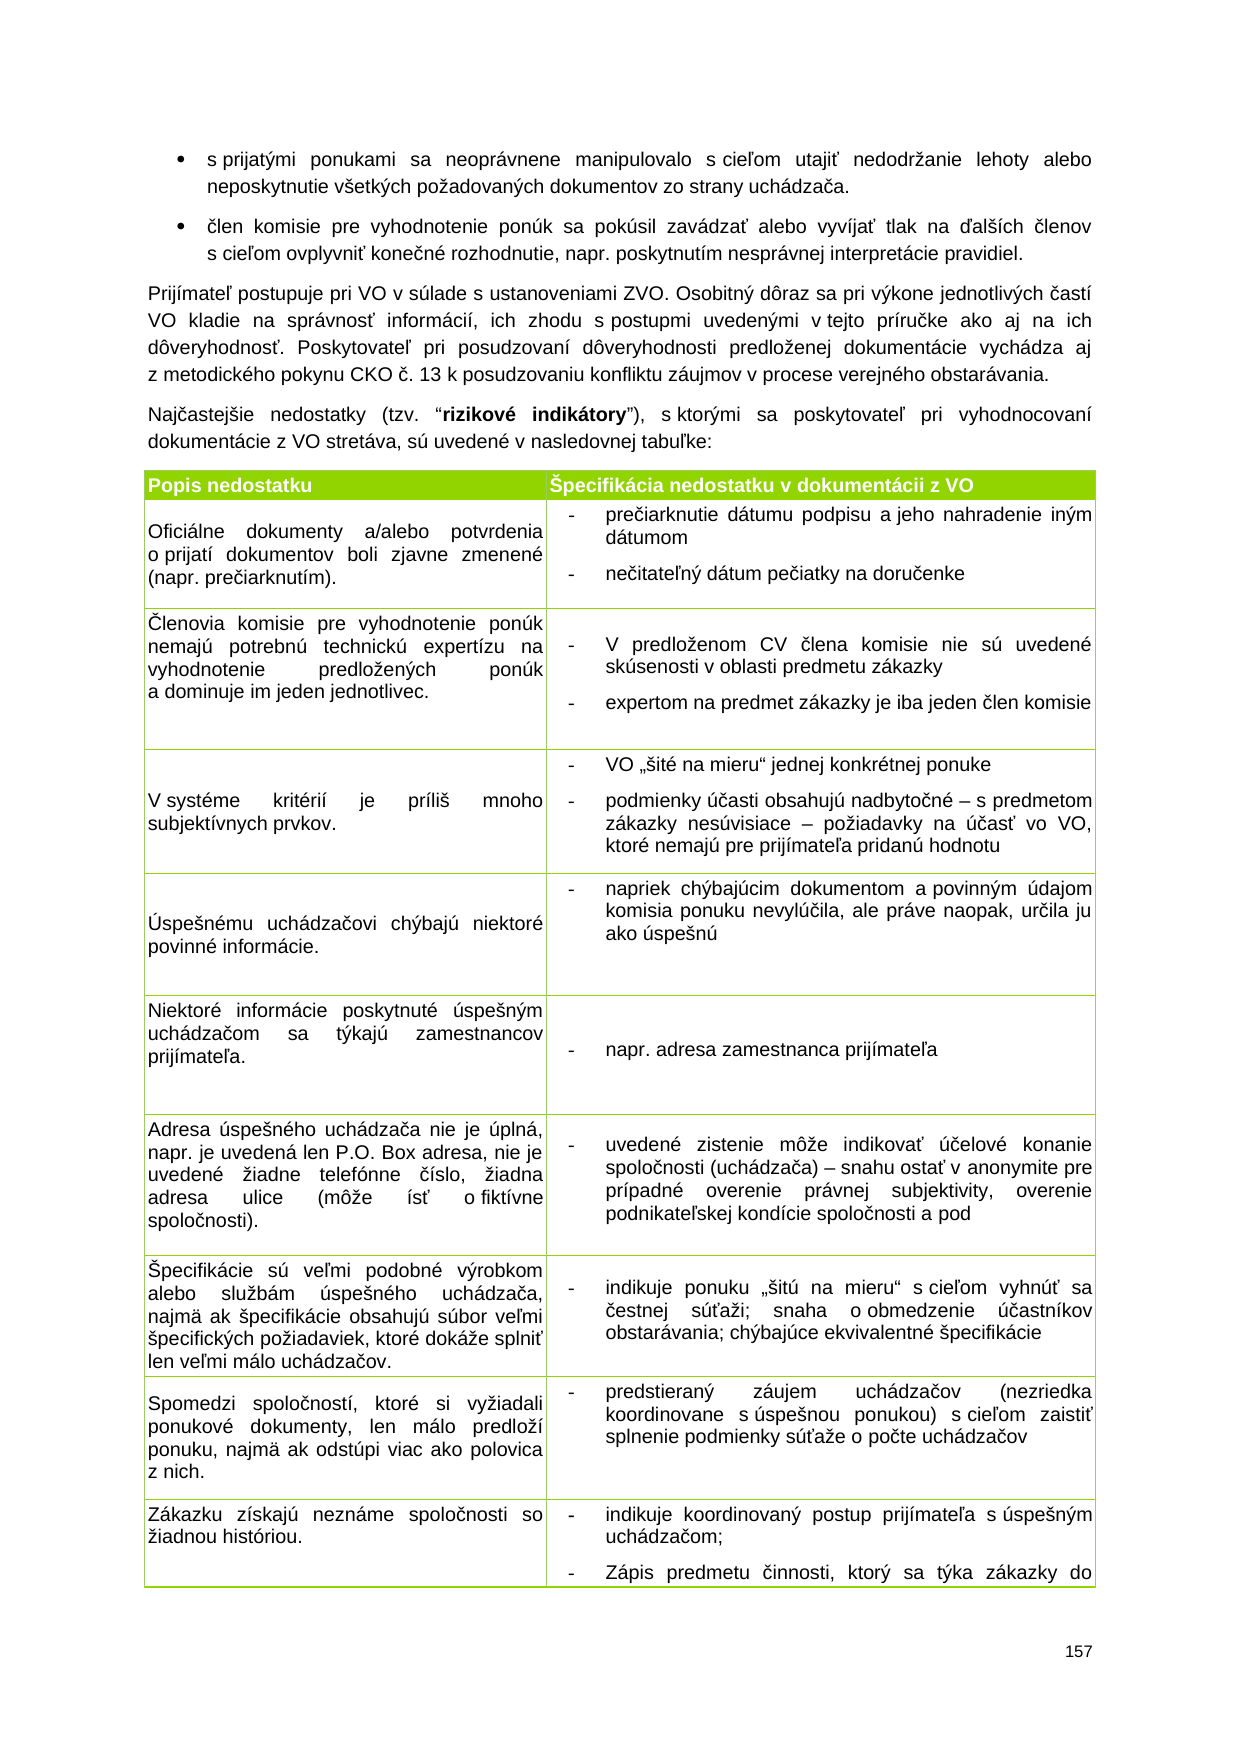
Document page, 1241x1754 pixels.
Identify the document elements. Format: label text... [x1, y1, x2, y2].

table_cell VO „šité na mieru“ jednej konkrétnej ponuke podmienky účasti obsahujú nadbytočné – s predmetom zákazky nesúvisiace – požiadavky na účasť vo VO, ktoré nemajú pre prijímateľa pridanú hodnotu [547, 750, 1095, 872]
table_cell uvedené zistenie môže indikovať účelové konanie spoločnosti (uchádzača) – snahu ostať v anonymite pre prípadné overenie právnej subjektivity, overenie podnikateľskej kondície spoločnosti a pod [547, 1115, 1095, 1255]
text s prijatými ponukami sa neoprávnene manipulovalo s cieľom utajiť nedodržanie lehoty alebo neposkytnutie všetkých požadovaných dokumentov zo strany uchádzača. [177, 148, 1092, 198]
table_cell Adresa úspešného uchádzača nie je úplná, napr. je uvedená len P.O. Box adresa, nie je uvedené žiadne telefónne číslo, žiadna adresa ulice (môže ísť o fiktívne spoločnosti). [145, 1115, 546, 1255]
table_cell indikuje ponuku „šitú na mieru“ s cieľom vyhnúť sa čestnej súťaži; snaha o obmedzenie účastníkov obstarávania; chýbajúce ekvivalentné špecifikácie [547, 1256, 1095, 1376]
table_cell Oficiálne dokumenty a/alebo potvrdenia o prijatí dokumentov boli zjavne zmenené (napr. prečiarknutím). [145, 500, 546, 608]
text Najčastejšie nedostatky (tzv. “rizikové indikátory”), s ktorými sa poskytovateľ pri vyhodnocovaní dokumentácie z VO stretáva, sú uvedené v nasledovnej tabuľke: [148, 403, 1092, 453]
table_cell Niektoré informácie poskytnuté úspešným uchádzačom sa týkajú zamestnancov prijímateľa. [145, 996, 546, 1114]
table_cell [145, 1500, 546, 1586]
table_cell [547, 1500, 1095, 1586]
table_cell prečiarknutie dátumu podpisu a jeho nahradenie iným dátumom nečitateľný dátum pečiatky na doručenke [547, 500, 1095, 608]
table_header Popis nedostatku [145, 471, 546, 499]
table_cell V systéme kritérií je príliš mnoho subjektívnych prvkov. [145, 750, 546, 872]
text Prijímateľ postupuje pri VO v súlade s ustanoveniami ZVO. Osobitný dôraz sa pri výkone jednotlivých častí VO kladie na správnosť informácií, ich zhodu s postupmi uvedenými v tejto príručke ako aj na ich dôveryhodnosť. Poskytovateľ pri posudzovaní dôveryhodnosti predloženej dokumentácie vychádza aj z metodického pokynu CKO č. 13 k posudzovaniu konfliktu záujmov v procese verejného obstarávania. [148, 282, 1092, 386]
table_cell napriek chýbajúcim dokumentom a povinným údajom komisia ponuku nevylúčila, ale práve naopak, určila ju ako úspešnú [547, 874, 1095, 995]
table_cell Spomedzi spoločností, ktoré si vyžiadali ponukové dokumenty, len málo predloží ponuku, najmä ak odstúpi viac ako polovica z nich. [145, 1377, 546, 1498]
table_cell napr. adresa zamestnanca prijímateľa [547, 996, 1095, 1114]
table_cell predstieraný záujem uchádzačov (nezriedka koordinovane s úspešnou ponukou) s cieľom zaistiť splnenie podmienky súťaže o počte uchádzačov [547, 1377, 1095, 1498]
table_cell V predloženom CV člena komisie nie sú uvedené skúsenosti v oblasti predmetu zákazky expertom na predmet zákazky je iba jeden člen komisie [547, 609, 1095, 749]
text člen komisie pre vyhodnotenie ponúk sa pokúsil zavádzať alebo vyvíjať tlak na ďalších členov s cieľom ovplyvniť konečné rozhodnutie, napr. poskytnutím nesprávnej interpretácie pravidiel. [177, 215, 1092, 265]
table_cell Členovia komisie pre vyhodnotenie ponúk nemajú potrebnú technickú expertízu na vyhodnotenie predložených ponúk a dominuje im jeden jednotlivec. [145, 609, 546, 749]
table_cell Úspešnému uchádzačovi chýbajú niektoré povinné informácie. [145, 874, 546, 995]
table_cell Špecifikácie sú veľmi podobné výrobkom alebo službám úspešného uchádzača, najmä ak špecifikácie obsahujú súbor veľmi špecifických požiadaviek, ktoré dokáže splniť len veľmi málo uchádzačov. [145, 1256, 546, 1376]
table_header Špecifikácia nedostatku v dokumentácii z VO [547, 471, 1095, 499]
